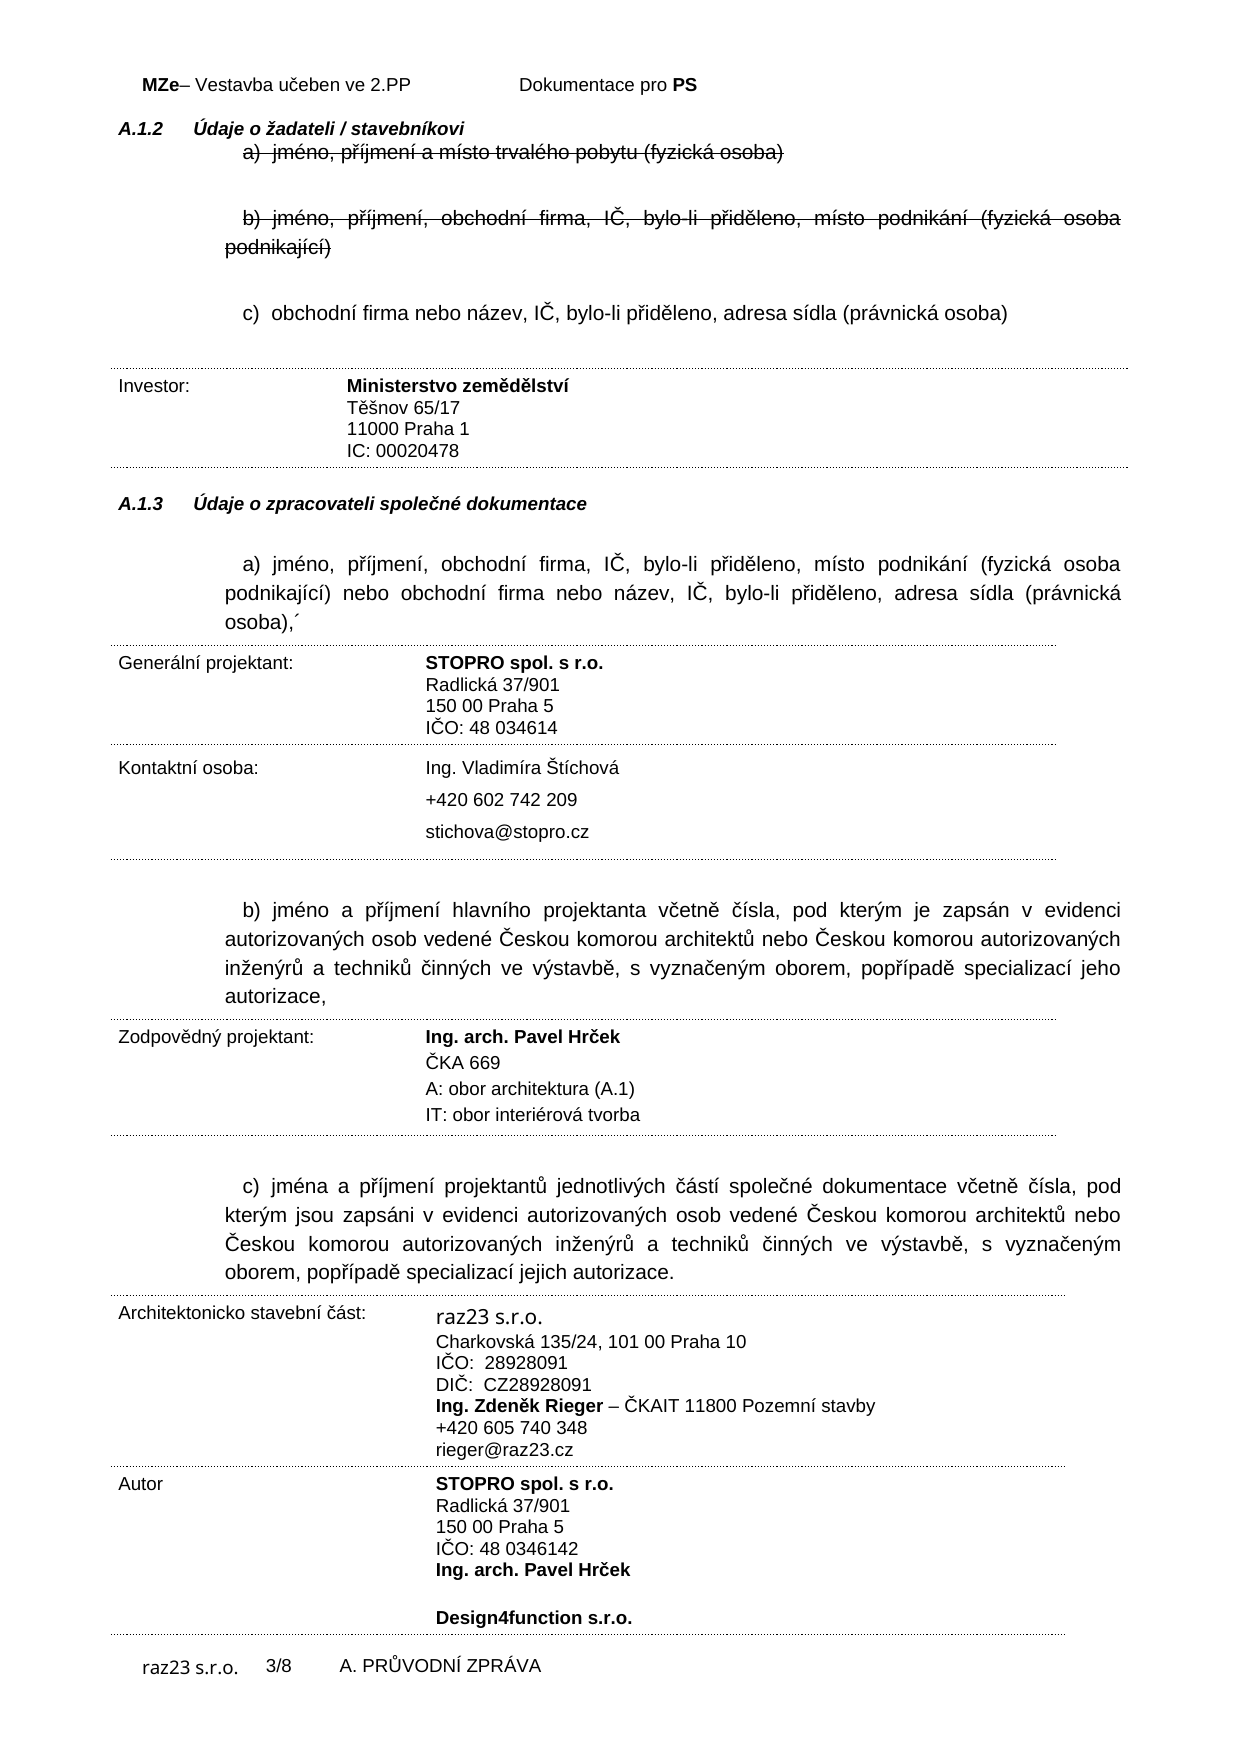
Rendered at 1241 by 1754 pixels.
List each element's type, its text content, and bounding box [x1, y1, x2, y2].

subtitle jméno, příjmení a místo trvalého pobytu (fyzická osoba) [224, 140, 1122, 164]
table_header Ing. arch. Pavel Hrček ČKA 669 A: obor architektura (A.1) IT: obor interiérová tvorba [418, 1019, 1056, 1135]
subtitle obchodní firma nebo název, IČ, bylo-li přiděleno, adresa sídla (právnická osoba) [224, 301, 1122, 325]
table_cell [428, 1466, 1066, 1634]
table_header Ministerstvo zemědělství Těšnov 65/17 11000 Praha 1 IC: 00020478 [339, 368, 759, 467]
table_header Investor: [111, 368, 339, 467]
subtitle jména a příjmení projektantů jednotlivých částí společné dokumentace včetně čísla, pod kterým jsou zapsáni v evidenci autorizovaných osob vedené Českou komorou architektů nebo Českou komorou autorizovaných inženýrů a techniků činných ve výstavbě, s vyznačeným oborem, popřípadě specializací jejich autorizace. [224, 1174, 1122, 1284]
table_header [760, 368, 1129, 467]
table_header Generální projektant: [111, 645, 418, 744]
subtitle jméno a příjmení hlavního projektanta včetně čísla, pod kterým je zapsán v evidenci autorizovaných osob vedené Českou komorou architektů nebo Českou komorou autorizovaných inženýrů a techniků činných ve výstavbě, s vyznačeným oborem, popřípadě specializací jeho autorizace, [224, 898, 1122, 1008]
table_cell Ing. Vladimíra Štíchová +420 602 742 209 stichova@stopro.cz [418, 744, 1056, 859]
table_header STOPRO spol. s r.o. Radlická 37/901 150 00 Praha 5 IČO: 48 034614 [418, 645, 1056, 744]
table_cell Autor [111, 1466, 428, 1634]
subtitle Údaje o zpracovateli společné dokumentace [118, 493, 1122, 515]
subtitle jméno, příjmení, obchodní firma, IČ, bylo-li přiděleno, místo podnikání (fyzická osoba podnikající) nebo obchodní firma nebo název, IČ, bylo-li přiděleno, adresa sídla (právnická osoba),´ [224, 552, 1122, 634]
subtitle Údaje o žadateli / stavebníkovi [118, 118, 1122, 140]
table_header Zodpovědný projektant: [111, 1019, 418, 1135]
table_header Architektonicko stavební část: [111, 1295, 428, 1466]
subtitle jméno, příjmení, obchodní firma, IČ, bylo-li přiděleno, místo podnikání (fyzická osoba podnikající) [224, 206, 1122, 259]
table_cell Kontaktní osoba: [111, 744, 418, 859]
table_header raz23 s.r.o. Charkovská 135/24, 101 00 Praha 10 IČO: 28928091 DIČ: CZ28928091 Ing. Zdeněk Rieger – ČKAIT 11800 Pozemní stavby +420 605 740 348 rieger@raz23.cz [428, 1295, 1066, 1466]
